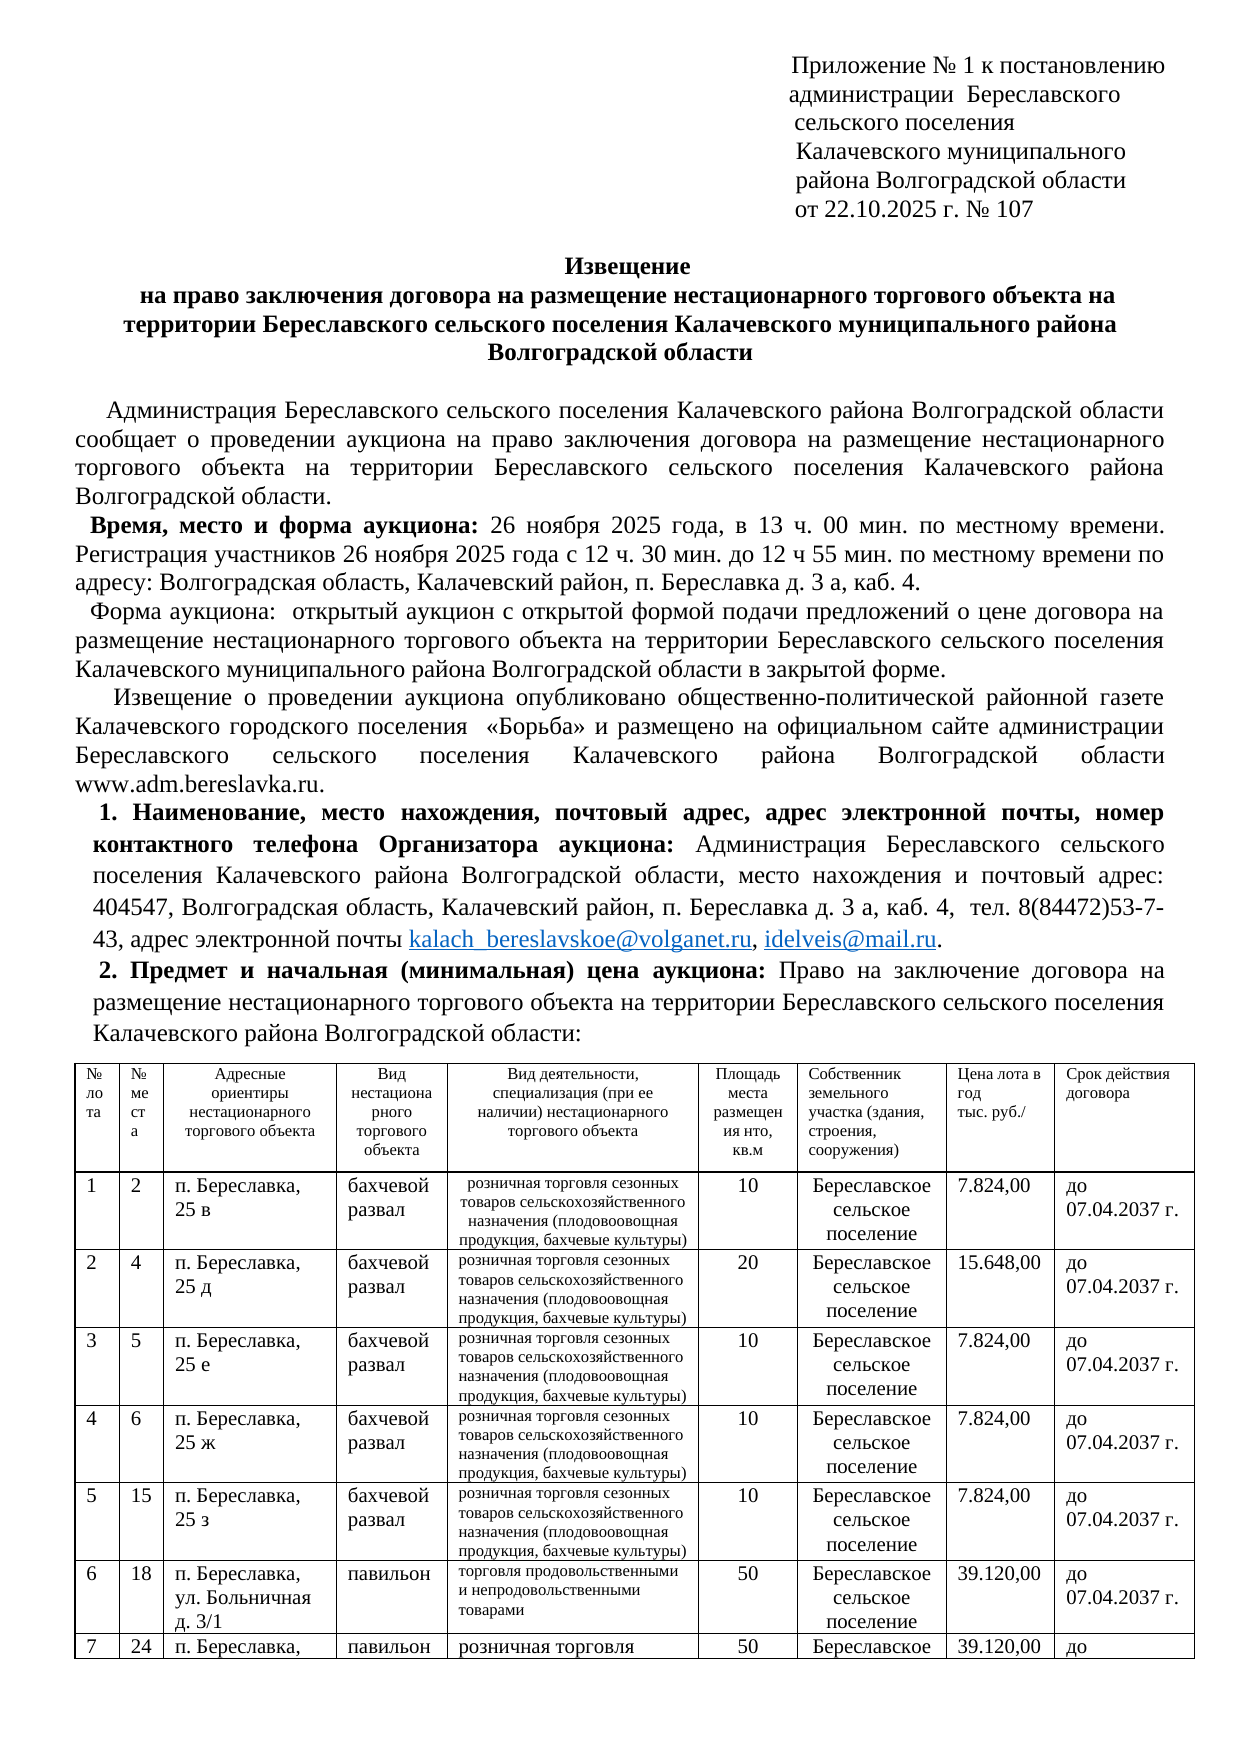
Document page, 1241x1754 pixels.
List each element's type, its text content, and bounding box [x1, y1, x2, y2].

table_cell 20 [699, 1250, 797, 1327]
table_cell 2 [120, 1173, 163, 1249]
table_cell бахчевой развал [337, 1328, 447, 1404]
table_header Площадь места размещения нто, кв.м [699, 1064, 797, 1171]
table_cell 10 [699, 1328, 797, 1404]
table_cell до 07.04.2037 г. [1055, 1173, 1194, 1249]
list 2. Предмет и начальная (минимальная) цена аукциона: Право на заключение договора на размещение нестационарного торгового объекта на территории Береславского сельского поселения Калачевского района Волгоградской области: [93, 955, 1165, 1047]
table_cell 10 [699, 1406, 797, 1482]
table_cell Береславское сельское поселение [798, 1483, 946, 1560]
table_header Собственник земельного участка (здания, строения, сооружения) [798, 1064, 946, 1171]
table_header Вид деятельности, специализация (при ее наличии) нестационарного торгового объекта [448, 1064, 698, 1171]
table_cell розничная торговля сезонных товаров сельскохозяйственного назначения (плодовоовощная продукция, бахчевые культуры) [448, 1483, 698, 1560]
text Администрация Береславского сельского поселения Калачевского района Волгоградской области сообщает о проведении аукциона на право заключения договора на размещение нестационарного торгового объекта на территории Береславского сельского поселения Калачевского района Волгоградской области. [75, 395, 1165, 510]
table_cell бахчевой развал [337, 1250, 447, 1327]
table_cell бахчевой развал [337, 1406, 447, 1482]
table_cell 5 [120, 1328, 163, 1404]
table_cell розничная торговля сезонных товаров сельскохозяйственного назначения (плодовоовощная продукция, бахчевые культуры) [448, 1250, 698, 1327]
table_cell бахчевой развал [337, 1483, 447, 1560]
table_cell 15.648,00 [947, 1250, 1054, 1327]
text района Волгоградской области [75, 165, 1165, 194]
table_cell 24 [120, 1634, 163, 1658]
table_cell до 07.04.2037 г. [1055, 1250, 1194, 1327]
list 1. Наименование, место нахождения, почтовый адрес, адрес электронной почты, номер контактного телефона Организатора аукциона: Администрация Береславского сельского поселения Калачевского района Волгоградской области, место нахождения и почтовый адрес: 404547, Волгоградская область, Калачевский район, п. Береславка д. 3 а, каб. 4, тел. 8(84472)53-7-43, адрес электронной почты kalach_bereslavskoe@volganet.ru, idelveis@mail.ru. [93, 797, 1165, 952]
table_cell павильон [337, 1634, 447, 1658]
table_cell Береславское сельское поселение [798, 1328, 946, 1404]
table_cell 10 [699, 1173, 797, 1249]
table_cell 7.824,00 [947, 1328, 1054, 1404]
table_cell 2 [76, 1250, 119, 1327]
table_cell Береславское сельское поселение [798, 1250, 946, 1327]
text на право заключения договора на размещение нестационарного торгового объекта на территории Береславского сельского поселения Калачевского муниципального района Волгоградской области [75, 280, 1165, 366]
table_header Срок действия договора [1055, 1064, 1194, 1171]
table_header Вид нестационарного торгового объекта [337, 1064, 447, 1171]
table_cell до 07.04.2037 г. [1055, 1406, 1194, 1482]
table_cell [798, 1634, 946, 1658]
table_header Адресные ориентиры нестационарного торгового объекта [164, 1064, 336, 1171]
text от 22.10.2025 г. № 107 [75, 194, 1165, 222]
table_cell до 07.04.2037 г. [1055, 1328, 1194, 1404]
table_cell розничная торговля сезонных товаров сельскохозяйственного назначения (плодовоовощная продукция, бахчевые культуры) [448, 1173, 698, 1249]
table_header Цена лота в год тыс. руб./ [947, 1064, 1054, 1171]
table_cell 7 [76, 1634, 119, 1658]
text Калачевского муниципального [75, 136, 1165, 165]
text сельского поселения [75, 107, 1165, 136]
table_cell 7.824,00 [947, 1406, 1054, 1482]
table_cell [448, 1634, 698, 1658]
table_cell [798, 1561, 946, 1633]
text администрации Береславского [75, 79, 1165, 107]
table_cell 18 [120, 1561, 163, 1633]
table_cell 39.120,00 [947, 1634, 1054, 1658]
table_cell 6 [120, 1406, 163, 1482]
table_cell п. Береславка, 25 е [164, 1328, 336, 1404]
table_cell п. Береславка, 25 з [164, 1483, 336, 1560]
table_cell 39.120,00 [947, 1561, 1054, 1633]
table_cell 5 [76, 1483, 119, 1560]
table_cell торговля продовольственными и непродовольственными товарами [448, 1561, 698, 1633]
table_cell до 07.04.2037 г. [1055, 1483, 1194, 1560]
table_cell п. Береславка, ул. Больничная д. 3/1 [164, 1561, 336, 1633]
table_cell 50 [699, 1634, 797, 1658]
table_cell Береславское сельское поселение [798, 1173, 946, 1249]
table_cell розничная торговля сезонных товаров сельскохозяйственного назначения (плодовоовощная продукция, бахчевые культуры) [448, 1406, 698, 1482]
table_cell 7.824,00 [947, 1483, 1054, 1560]
text Время, место и форма аукциона: 26 ноября 2025 года, в 13 ч. 00 мин. по местному времени. Регистрация участников 26 ноября 2025 года с 12 ч. 30 мин. до 12 ч 55 мин. по местному времени по адресу: Волгоградская область, Калачевский район, п. Береславка д. 3 а, каб. 4. [75, 510, 1165, 596]
table_cell Береславское сельское поселение [798, 1406, 946, 1482]
table_cell 1 [76, 1173, 119, 1249]
table_cell 6 [76, 1561, 119, 1633]
table_cell 4 [76, 1406, 119, 1482]
text Форма аукциона: открытый аукцион с открытой формой подачи предложений о цене договора на размещение нестационарного торгового объекта на территории Береславского сельского поселения Калачевского муниципального района Волгоградской области в закрытой форме. [75, 596, 1165, 682]
table_cell розничная торговля сезонных товаров сельскохозяйственного назначения (плодовоовощная продукция, бахчевые культуры) [448, 1328, 698, 1404]
table_cell до 07.04.2037 г. [1055, 1561, 1194, 1633]
table_cell 15 [120, 1483, 163, 1560]
table_cell 4 [120, 1250, 163, 1327]
table_header № места [120, 1064, 163, 1171]
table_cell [164, 1634, 336, 1658]
table_cell п. Береславка, 25 д [164, 1250, 336, 1327]
table_cell 50 [699, 1561, 797, 1633]
text Извещение о проведении аукциона опубликовано общественно-политической районной газете Калачевского городского поселения «Борьба» и размещено на официальном сайте администрации Береславского сельского поселения Калачевского района Волгоградской области www.adm.bereslavka.ru. [75, 682, 1165, 797]
table_cell до 07.04.2037 г. [1055, 1634, 1194, 1658]
table_cell 10 [699, 1483, 797, 1560]
table_cell п. Береславка, 25 ж [164, 1406, 336, 1482]
table_cell п. Береславка, 25 в [164, 1173, 336, 1249]
table_cell бахчевой развал [337, 1173, 447, 1249]
text Извещение [75, 251, 1165, 280]
table_header № лота [76, 1064, 119, 1171]
table_cell павильон [337, 1561, 447, 1633]
text Приложение № 1 к постановлению [75, 50, 1165, 79]
table_cell 7.824,00 [947, 1173, 1054, 1249]
table_cell 3 [76, 1328, 119, 1404]
